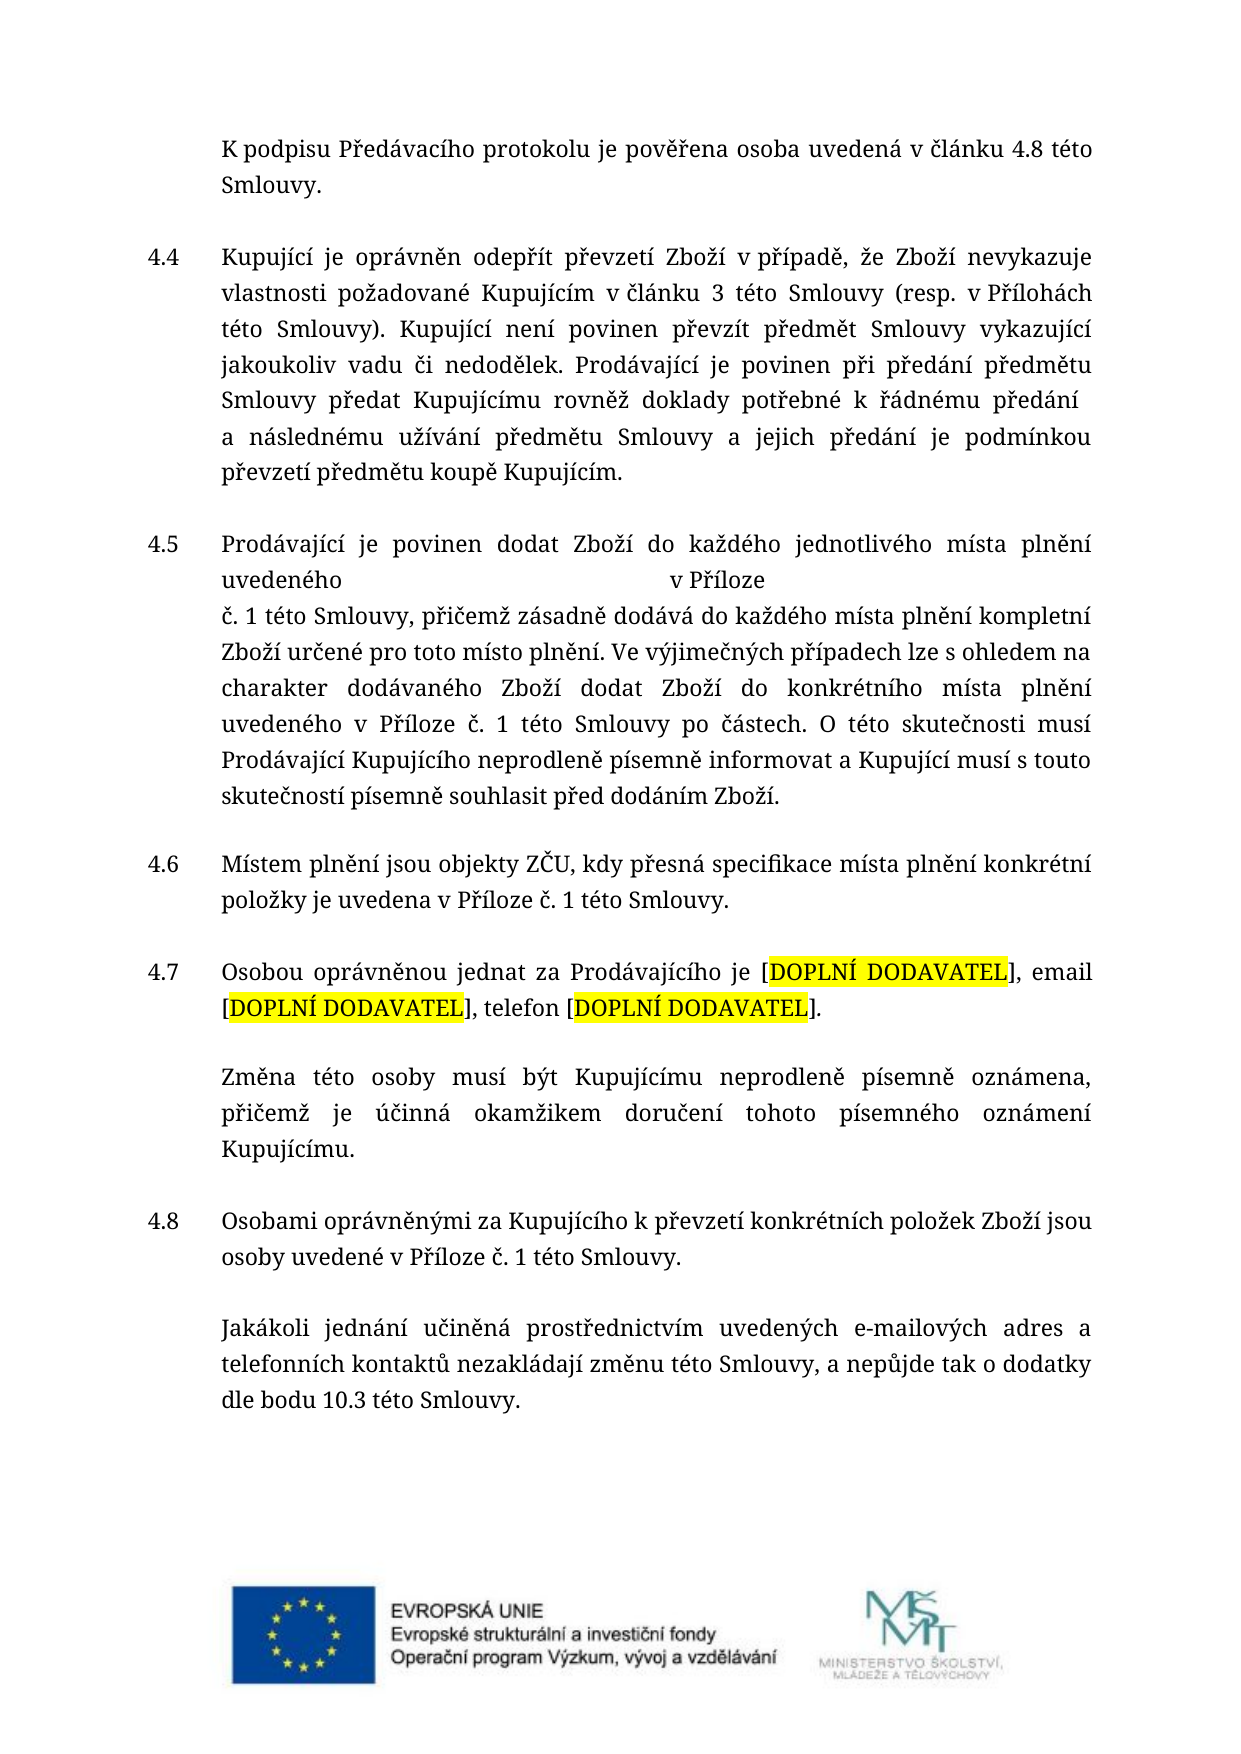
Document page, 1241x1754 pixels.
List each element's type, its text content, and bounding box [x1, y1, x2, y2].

text 4.4 Kupující je oprávněn odepřít převzetí Zboží v případě, že Zboží nevykazuje vlastnosti požadované Kupujícím v článku 3 této Smlouvy (resp. v Přílohách této Smlouvy). Kupující není povinen převzít předmět Smlouvy vykazující jakoukoliv vadu či nedodělek. Prodávající je povinen při předání předmětu Smlouvy předat Kupujícímu rovněž doklady potřebné k řádnému předání a následnému užívání předmětu Smlouvy a jejich předání je podmínkou převzetí předmětu koupě Kupujícím. [148, 241, 1093, 488]
text 4.7 Osobou oprávněnou jednat za Prodávajícího je [DOPLNÍ DODAVATEL], email [DOPLNÍ DODAVATEL], telefon [DOPLNÍ DODAVATEL]. [148, 956, 1093, 1023]
text Změna této osoby musí být Kupujícímu neprodleně písemně oznámena, přičemž je účinná okamžikem doručení tohoto písemného oznámení Kupujícímu. [221, 1061, 1093, 1164]
picture [160, 1538, 1081, 1720]
text 4.6 Místem plnění jsou objekty ZČU, kdy přesná specifikace místa plnění konkrétní položky je uvedena v Příloze č. 1 této Smlouvy. [148, 848, 1093, 916]
text Jakákoli jednání učiněná prostřednictvím uvedených e-mailových adres a telefonních kontaktů nezakládají změnu této Smlouvy, a nepůjde tak o dodatky dle bodu 10.3 této Smlouvy. [221, 1312, 1093, 1416]
text 4.8 Osobami oprávněnými za Kupujícího k převzetí konkrétních položek Zboží jsou osoby uvedené v Příloze č. 1 této Smlouvy. [148, 1204, 1093, 1272]
text 4.5 Prodávající je povinen dodat Zboží do každého jednotlivého místa plnění uvedeného v Příloze č. 1 této Smlouvy, přičemž zásadně dodává do každého místa plnění kompletní Zboží určené pro toto místo plnění. Ve výjimečných případech lze s ohledem na charakter dodávaného Zboží dodat Zboží do konkrétního místa plnění uvedeného v Příloze č. 1 této Smlouvy po částech. O této skutečnosti musí Prodávající Kupujícího neprodleně písemně informovat a Kupující musí s touto skutečností písemně souhlasit před dodáním Zboží. [148, 528, 1093, 811]
